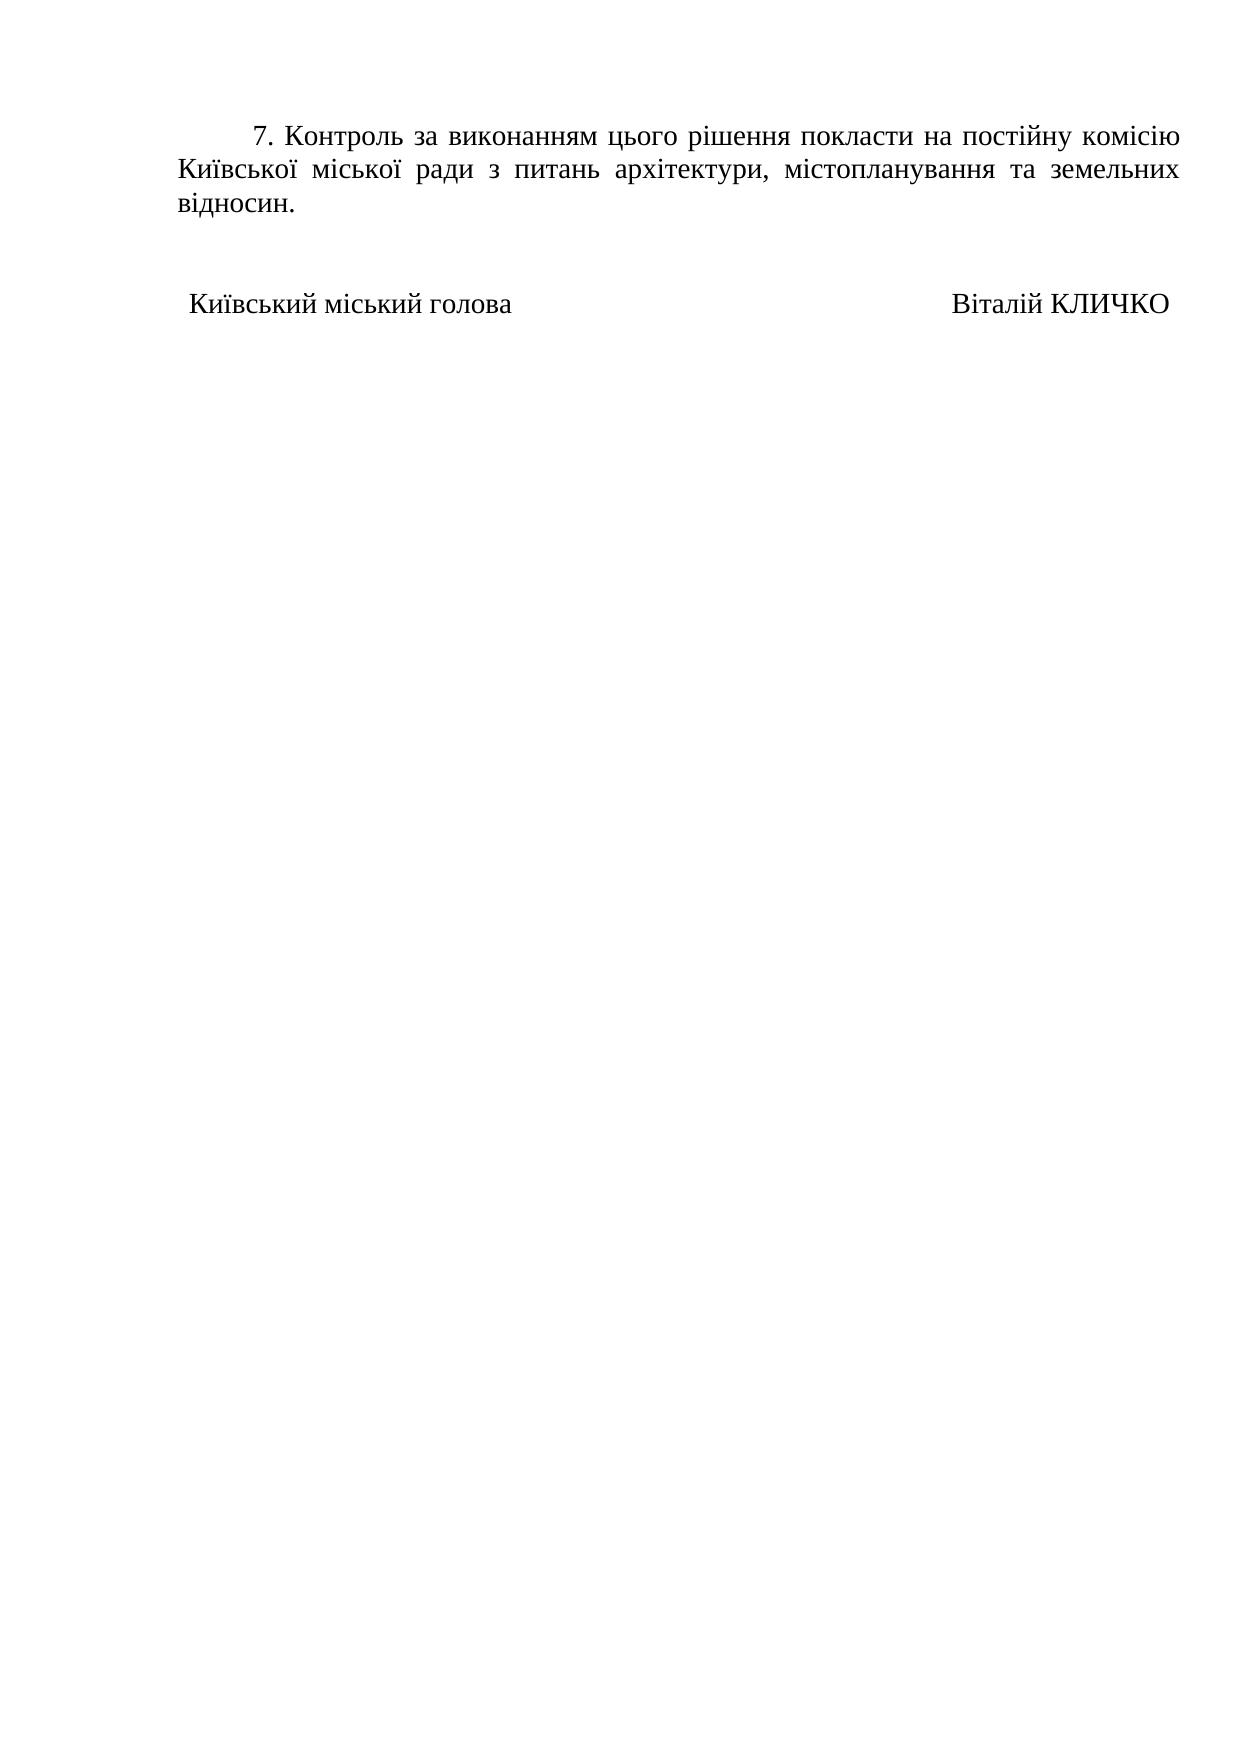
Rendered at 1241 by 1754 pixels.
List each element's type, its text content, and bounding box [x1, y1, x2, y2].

table_header Київський міський голова [177, 286, 679, 319]
table_header Віталій КЛИЧКО [679, 286, 1181, 319]
text 7. Контроль за виконанням цього рішення покласти на постійну комісію Київської міської ради з питань архітектури, містопланування та земельних відносин. [177, 118, 1181, 219]
